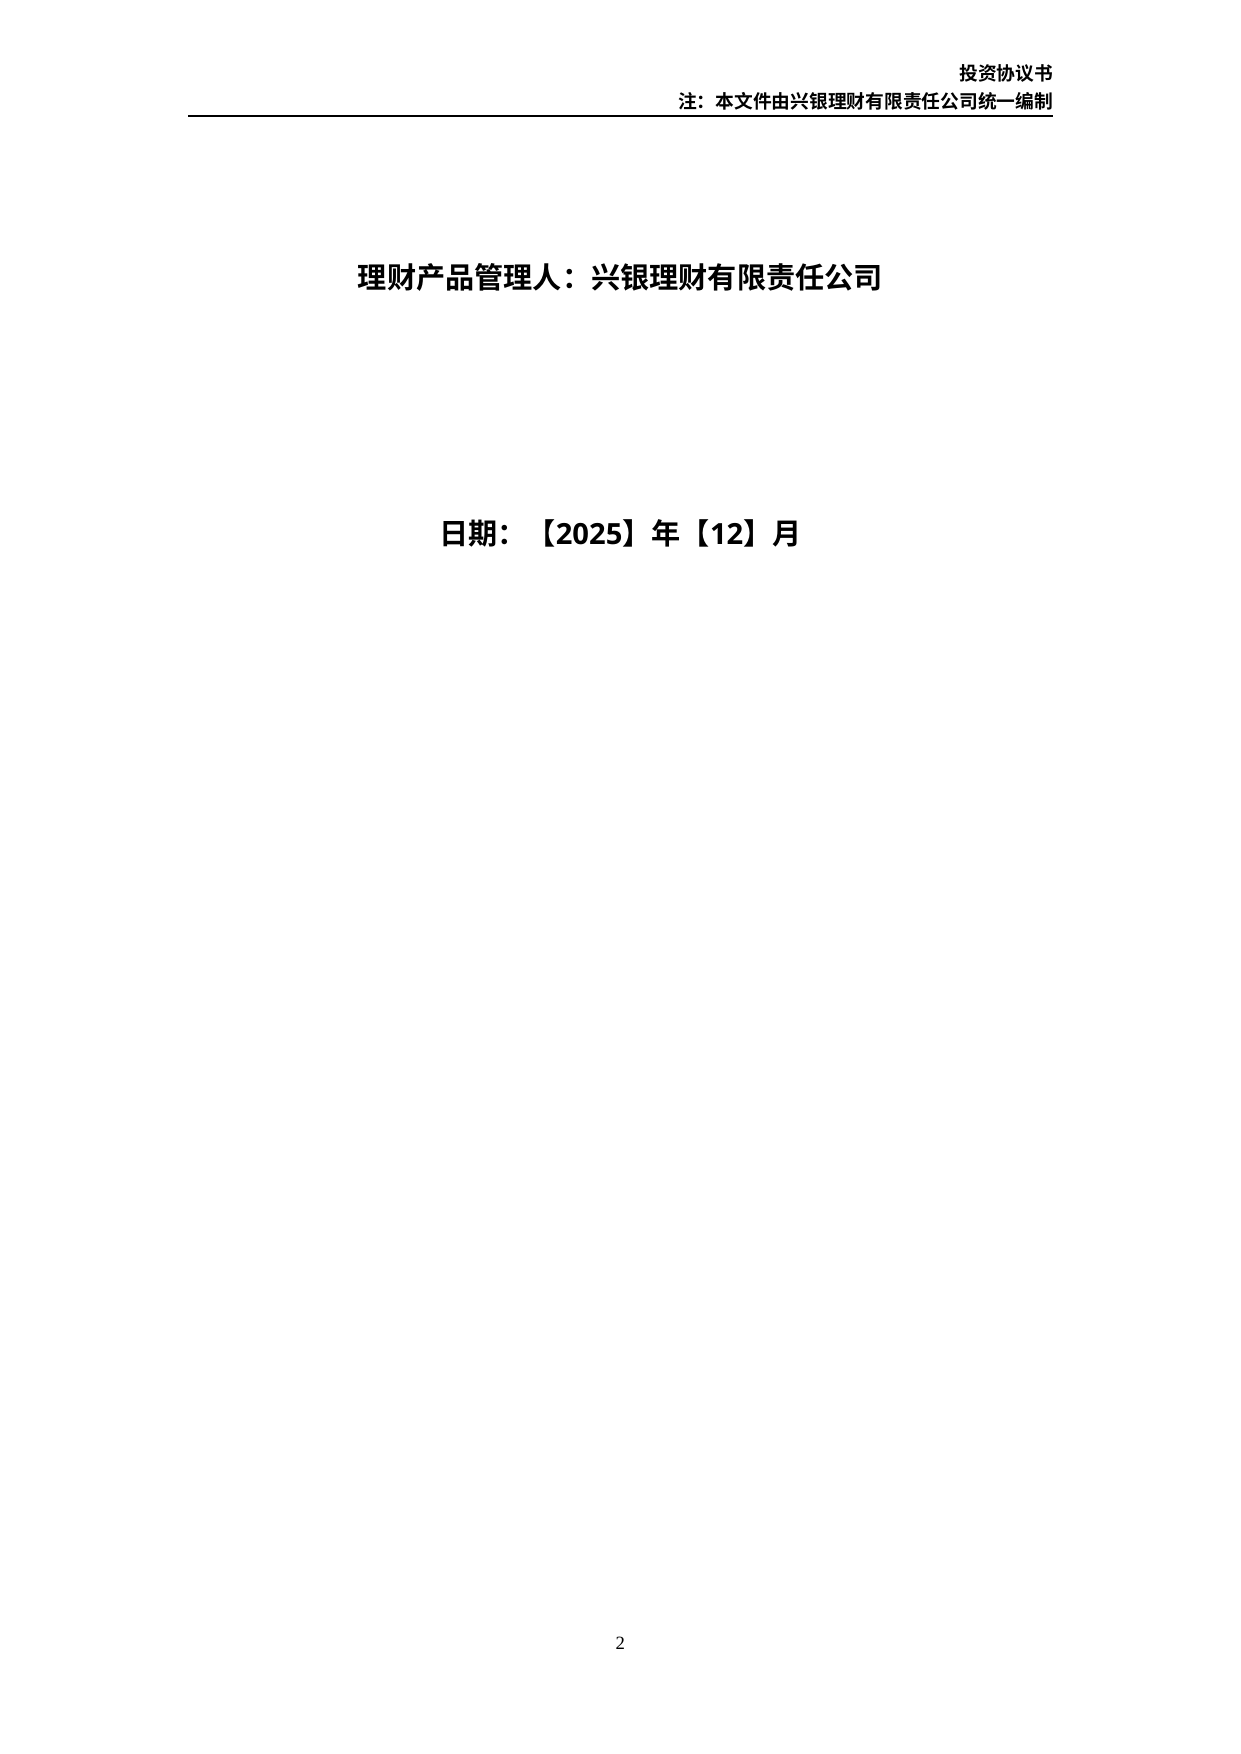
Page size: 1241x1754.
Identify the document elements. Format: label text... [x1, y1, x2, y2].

text 日期：【2025】年【12】月 [187, 499, 1053, 564]
text 理财产品管理人：兴银理财有限责任公司 [187, 244, 1053, 309]
